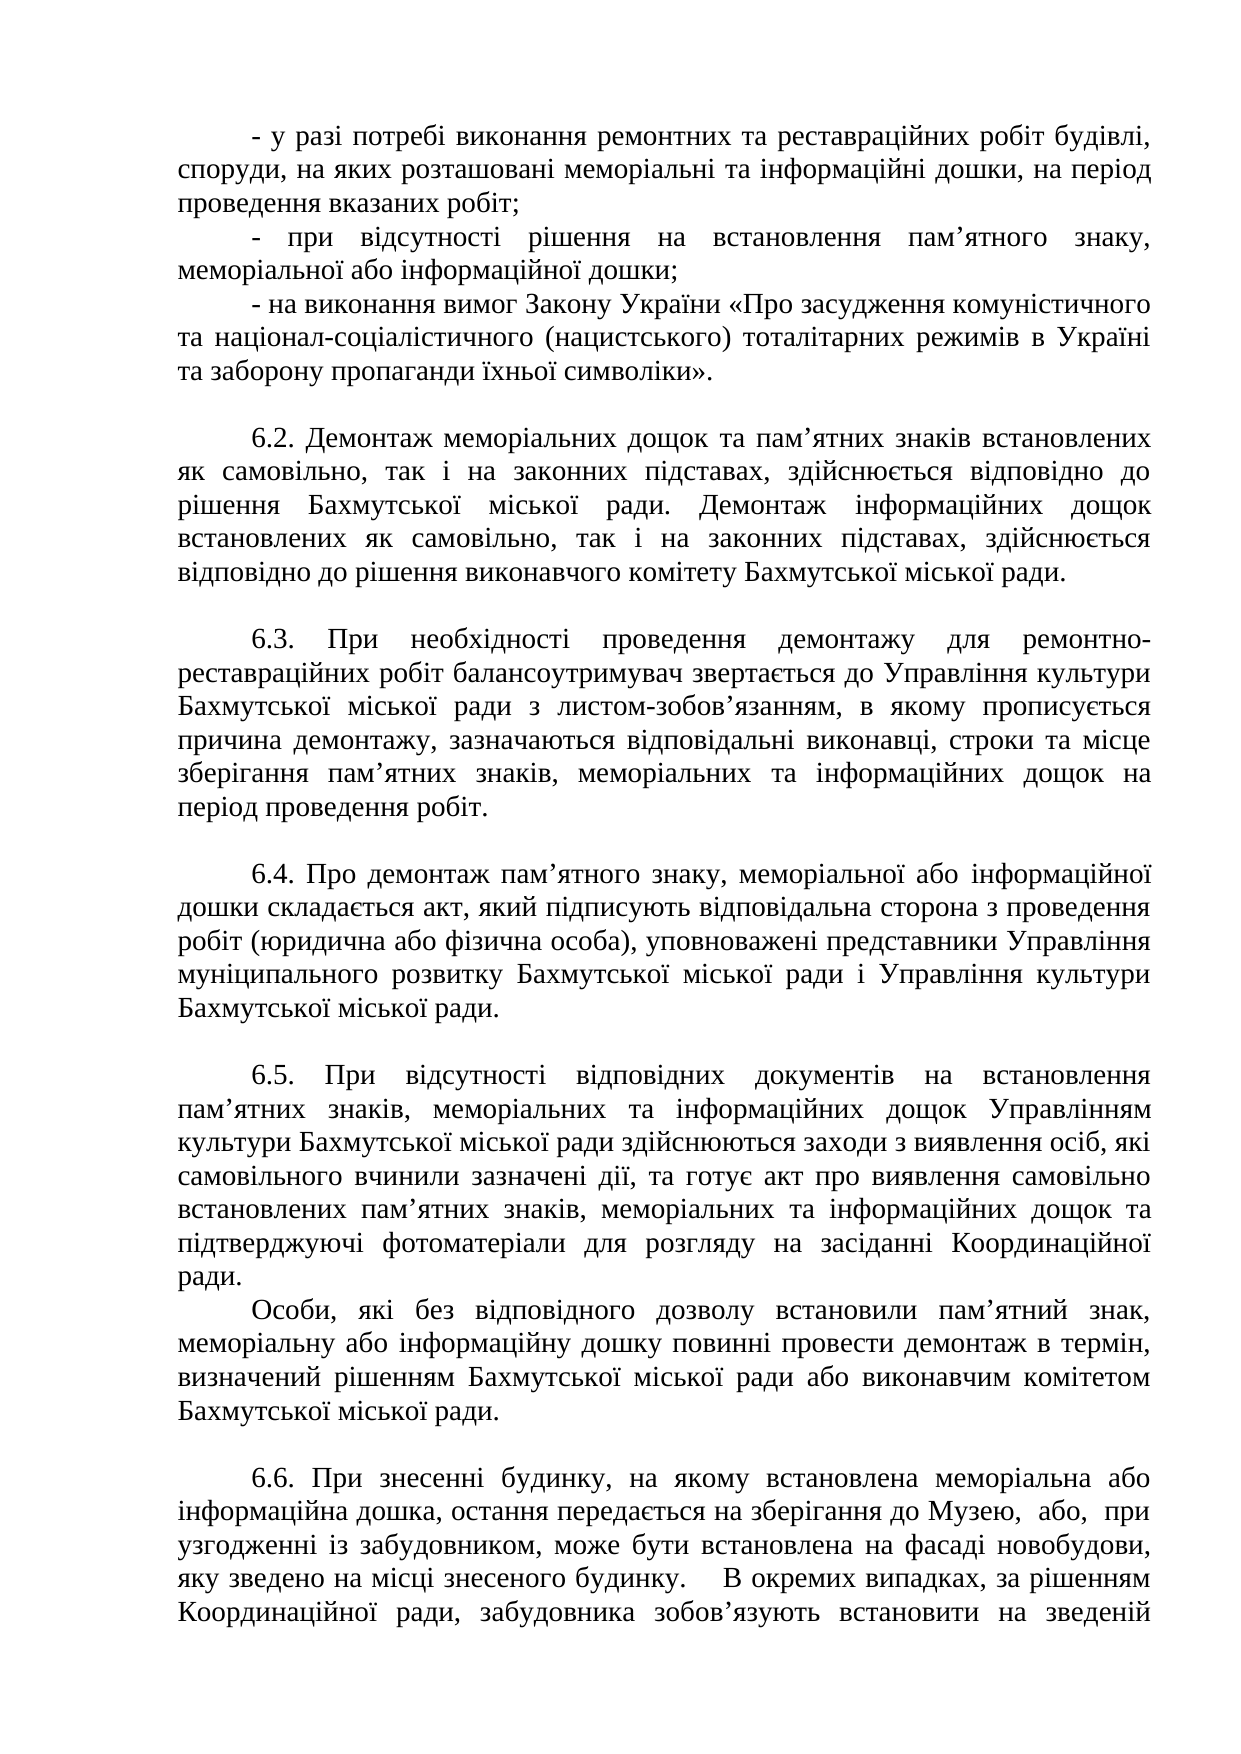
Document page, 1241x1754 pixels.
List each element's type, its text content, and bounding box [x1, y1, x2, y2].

text - у разі потребі виконання ремонтних та реставраційних робіт будівлі, споруди, на яких розташовані меморіальні та інформаційні дошки, на період проведення вказаних робіт; [177, 118, 1152, 219]
text 6.5. При відсутності відповідних документів на встановлення пам’ятних знаків, меморіальних та інформаційних дощок Управлінням культури Бахмутської міської ради здійснюються заходи з виявлення осіб, які самовільного вчинили зазначені дії, та готує акт про виявлення самовільно встановлених пам’ятних знаків, меморіальних та інформаційних дощок та підтверджуючі фотоматеріали для розгляду на засіданні Координаційної ради. [177, 1057, 1152, 1292]
text - на виконання вимог Закону України «Про засудження комуністичного та націонал-соціалістичного (нацистського) тоталітарних режимів в Україні та заборону пропаганди їхньої символіки». [177, 286, 1152, 386]
text 6.3. При необхідності проведення демонтажу для ремонтно-реставраційних робіт балансоутримувач звертається до Управління культури Бахмутської міської ради з листом-зобов’язанням, в якому прописується причина демонтажу, зазначаються відповідальні виконавці, строки та місце зберігання пам’ятних знаків, меморіальних та інформаційних дощок на період проведення робіт. [177, 621, 1152, 822]
text Особи, які без відповідного дозволу встановили пам’ятний знак, меморіальну або інформаційну дошку повинні провести демонтаж в термін, визначений рішенням Бахмутської міської ради або виконавчим комітетом Бахмутської міської ради. [177, 1292, 1152, 1426]
text - при відсутності рішення на встановлення пам’ятного знаку, меморіальної або інформаційної дошки; [177, 219, 1152, 286]
text 6.4. Про демонтаж пам’ятного знаку, меморіальної або інформаційної дошки складається акт, який підписують відповідальна сторона з проведення робіт (юридична або фізична особа), уповноважені представники Управління муніципального розвитку Бахмутської міської ради і Управління культури Бахмутської міської ради. [177, 856, 1152, 1024]
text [177, 1460, 1152, 1627]
text 6.2. Демонтаж меморіальних дощок та пам’ятних знаків встановлених як самовільно, так і на законних підставах, здійснюється відповідно до рішення Бахмутської міської ради. Демонтаж інформаційних дощок встановлених як самовільно, так і на законних підставах, здійснюється відповідно до рішення виконавчого комітету Бахмутської міської ради. [177, 420, 1152, 588]
